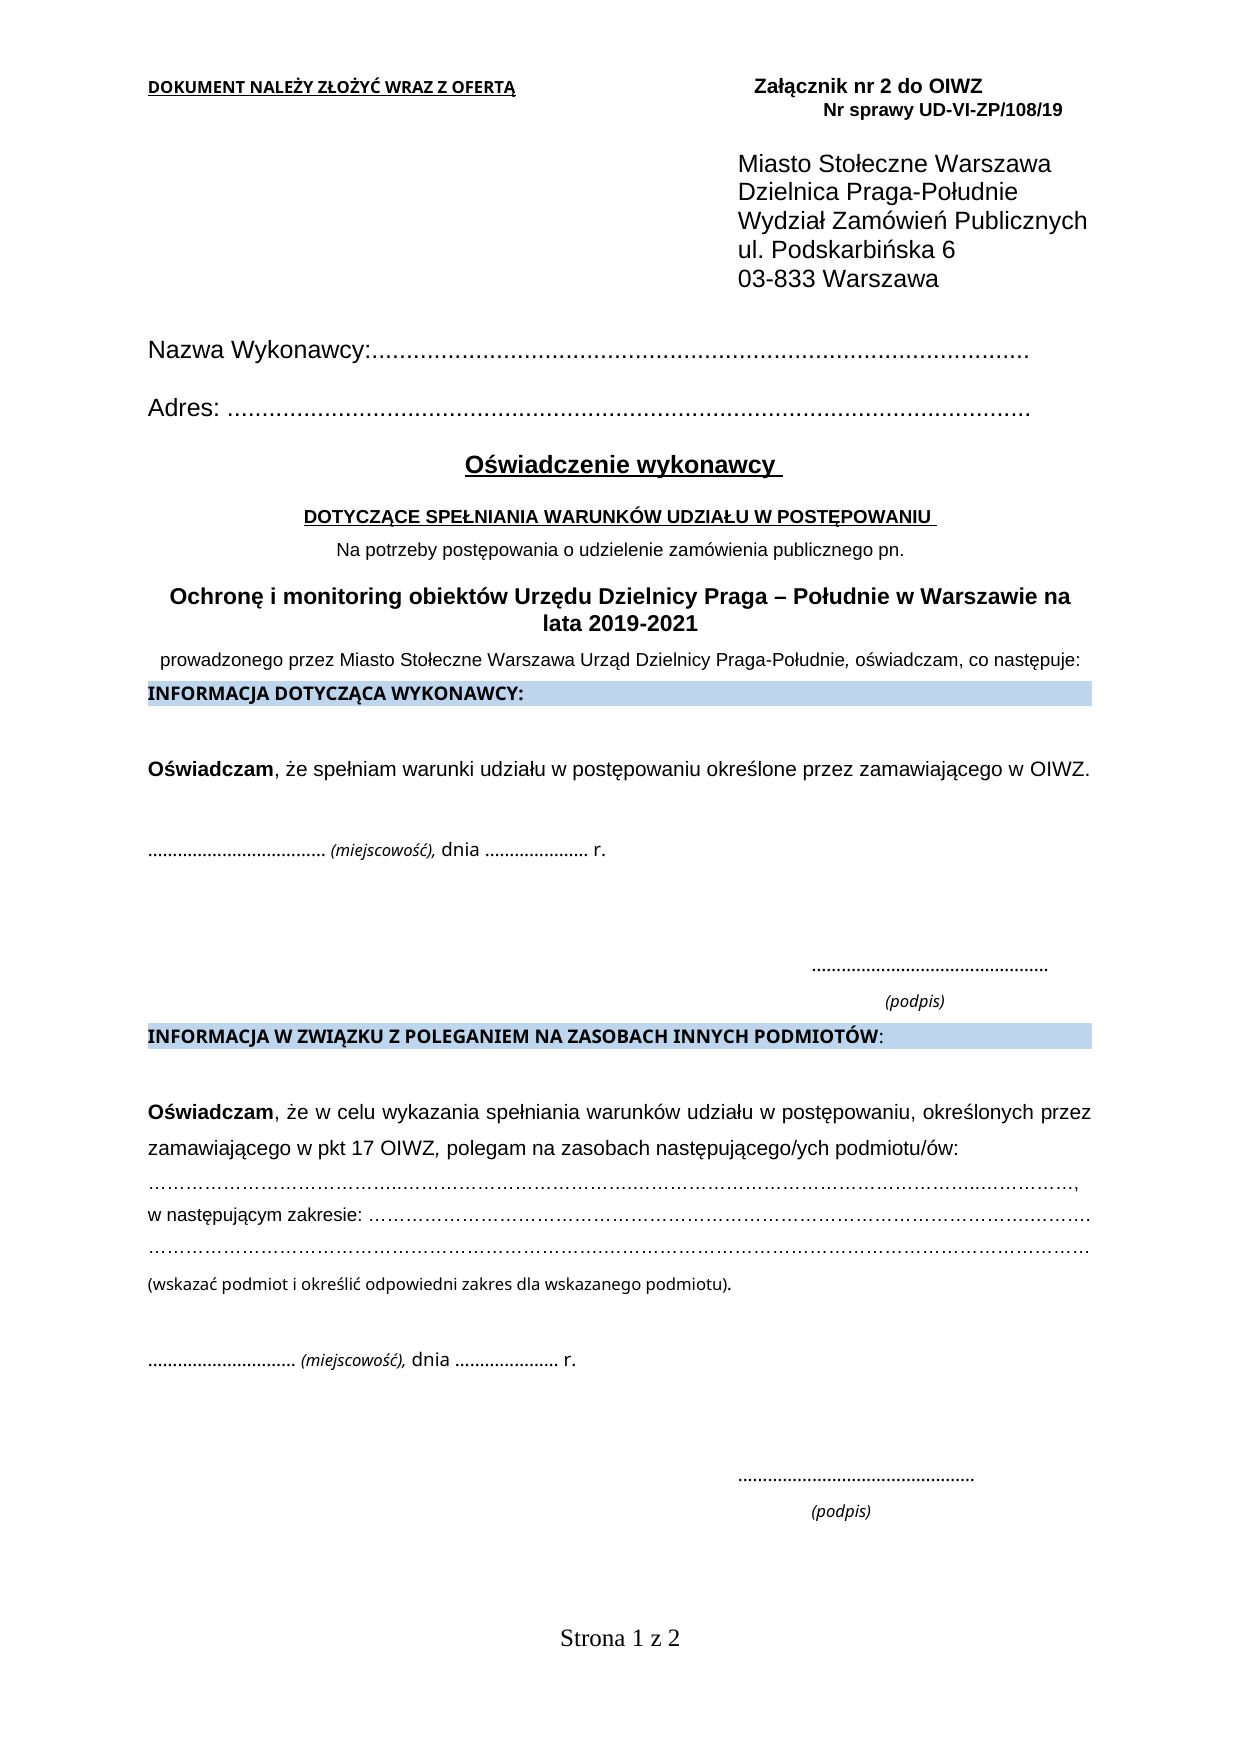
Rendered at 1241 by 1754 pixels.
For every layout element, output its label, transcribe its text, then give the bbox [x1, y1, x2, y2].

text Wydział Zamówień Publicznych [148, 206, 1092, 235]
text Oświadczam, że w celu wykazania spełniania warunków udziału w postępowaniu, określonych przez zamawiającego w pkt 17 OIWZ, polegam na zasobach następującego/ych podmiotu/ów: [148, 1100, 1092, 1159]
text ……………………………………………………………….…………………………………………………………………… (wskazać podmiot i określić odpowiedni zakres dla wskazanego podmiotu). [148, 1236, 1092, 1296]
text (podpis) [811, 989, 1092, 1012]
text ul. Podskarbińska 6 [148, 235, 1092, 264]
text Nazwa Wykonawcy:............................................................................................... [148, 336, 1092, 364]
text Oświadczenie wykonawcy [148, 451, 1092, 479]
text (podpis) [738, 1499, 1092, 1522]
text INFORMACJA DOTYCZĄCA WYKONAWCY: [148, 681, 1092, 706]
text Oświadczam, że spełniam warunki udziału w postępowaniu określone przez zamawiającego w OIWZ. [148, 757, 1092, 781]
text …………………………………..……………………………….………………………………………………..……………, w następującym zakresie: …………………………………………………………………………………………….………. [148, 1172, 1092, 1225]
text ……………………………… (miejscowość), dnia ………………… r. [148, 836, 1092, 862]
text Dzielnica Praga-Południe [148, 177, 1092, 206]
text INFORMACJA W ZWIĄZKU Z POLEGANIEM NA ZASOBACH INNYCH PODMIOTÓW: [148, 1023, 1092, 1049]
text Adres: .................................................................................................................... [148, 393, 1092, 422]
text DOTYCZĄCE SPEŁNIANIA WARUNKÓW UDZIAŁU W POSTĘPOWANIU Na potrzeby postępowania o udzielenie zamówienia publicznego pn. [148, 506, 1092, 560]
text prowadzonego przez Miasto Stołeczne Warszawa Urząd Dzielnicy Praga-Południe, oświadczam, co następuje: [148, 648, 1092, 670]
text Miasto Stołeczne Warszawa [664, 149, 1092, 177]
text 03-833 Warszawa [148, 264, 1092, 292]
text ………………………… (miejscowość), dnia ………………… r. [148, 1346, 1092, 1372]
text ………………………………………… [148, 1461, 1092, 1487]
text ………………………………………… [148, 951, 1092, 976]
text Ochronę i monitoring obiektów Urzędu Dzielnicy Praga – Południe w Warszawie na lata 2019-2021 [148, 583, 1092, 636]
